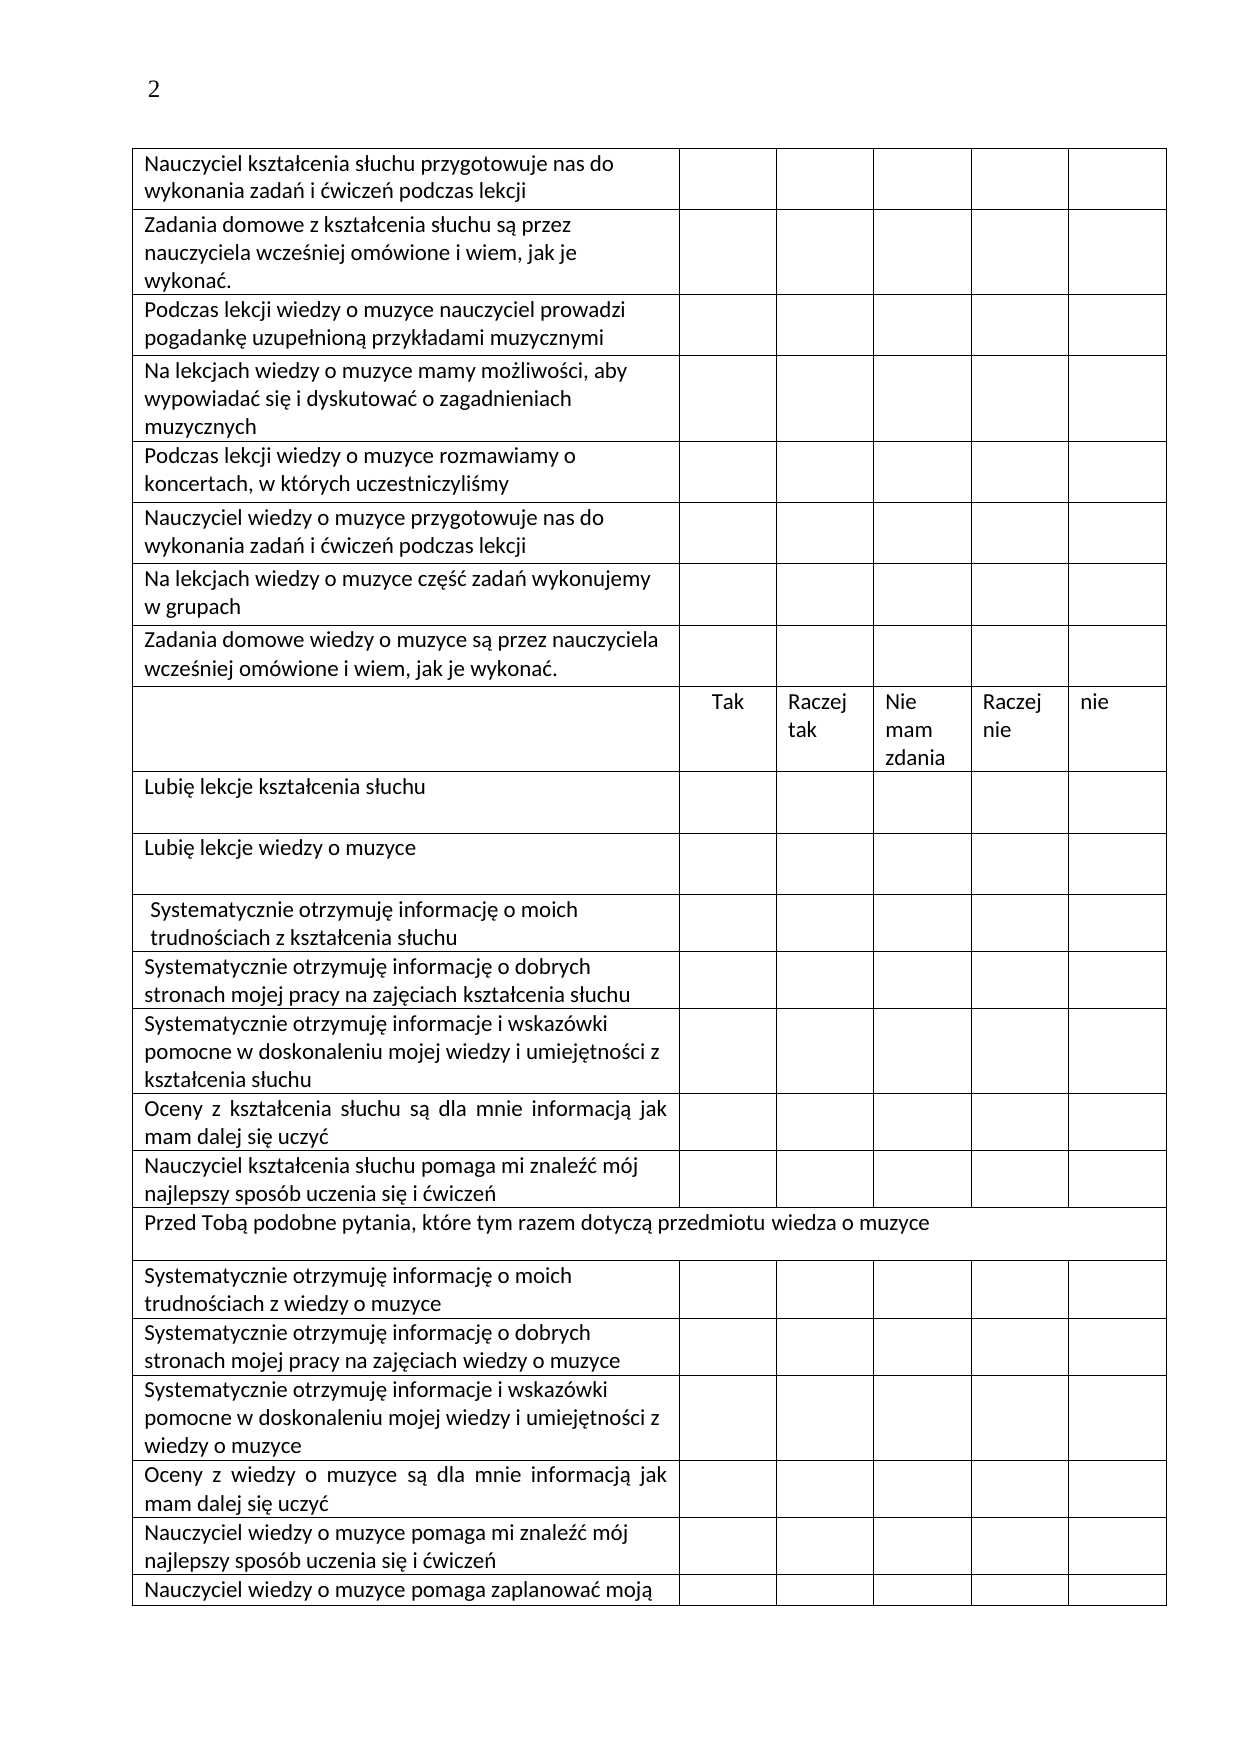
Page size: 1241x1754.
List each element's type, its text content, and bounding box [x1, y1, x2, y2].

table_cell Oceny z wiedzy o muzyce są dla mnie informacją jak mam dalej się uczyć [133, 1461, 679, 1517]
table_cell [133, 1575, 679, 1605]
table_cell [874, 149, 971, 209]
table_cell [1069, 1376, 1166, 1459]
table_cell [972, 210, 1068, 294]
table_cell Na lekcjach wiedzy o muzyce część zadań wykonujemy w grupach [133, 564, 679, 624]
table_cell [777, 952, 873, 1008]
table_cell [874, 772, 971, 832]
table_cell [1069, 1009, 1166, 1093]
table_cell [874, 1461, 971, 1517]
table_cell [972, 442, 1068, 502]
table_cell [972, 1376, 1068, 1459]
table_cell [1069, 149, 1166, 209]
table_cell [777, 564, 873, 624]
table_cell [874, 503, 971, 563]
table_cell [680, 1461, 776, 1517]
table_cell [777, 772, 873, 832]
table_cell [680, 1151, 776, 1207]
table_cell Lubię lekcje wiedzy o muzyce [133, 834, 679, 894]
table_cell [680, 834, 776, 894]
table_cell Na lekcjach wiedzy o muzyce mamy możliwości, aby wypowiadać się i dyskutować o zagadnieniach muzycznych [133, 356, 679, 441]
table_cell [972, 1319, 1068, 1374]
table_cell [680, 1575, 776, 1605]
table_cell [1069, 356, 1166, 441]
table_cell [1069, 1151, 1166, 1207]
table_cell Nauczyciel kształcenia słuchu pomaga mi znaleźć mój najlepszy sposób uczenia się i ćwiczeń [133, 1151, 679, 1207]
table_cell [972, 772, 1068, 832]
table_cell [1069, 1094, 1166, 1150]
table_cell [972, 1518, 1068, 1574]
table_cell [133, 687, 679, 771]
table_cell [777, 895, 873, 951]
table_cell [1069, 1319, 1166, 1374]
table_cell [874, 356, 971, 441]
table_cell Tak [680, 687, 776, 771]
table_cell [1069, 1518, 1166, 1574]
table_cell [680, 442, 776, 502]
table_cell Raczej tak [777, 687, 873, 771]
table_cell [874, 564, 971, 624]
table_cell [1069, 1575, 1166, 1605]
table_cell [874, 442, 971, 502]
table_cell [1069, 1461, 1166, 1517]
table_cell [874, 626, 971, 686]
table_cell Nauczyciel kształcenia słuchu przygotowuje nas do wykonania zadań i ćwiczeń podczas lekcji [133, 149, 679, 209]
table_cell [874, 295, 971, 355]
table_cell [777, 1461, 873, 1517]
table_cell [680, 1376, 776, 1459]
table_cell [972, 626, 1068, 686]
table_cell [777, 1009, 873, 1093]
table_cell [680, 295, 776, 355]
table_cell [777, 1151, 873, 1207]
table_cell [777, 1094, 873, 1150]
table_cell Systematycznie otrzymuję informację o moich trudnościach z wiedzy o muzyce [133, 1261, 679, 1317]
table_cell [874, 895, 971, 951]
table_cell [972, 1461, 1068, 1517]
table_cell [972, 564, 1068, 624]
table_cell Systematycznie otrzymuję informacje i wskazówki pomocne w doskonaleniu mojej wiedzy i umiejętności z wiedzy o muzyce [133, 1376, 679, 1459]
table_cell [874, 1151, 971, 1207]
table_cell [680, 895, 776, 951]
table_cell [874, 952, 971, 1008]
table_cell Podczas lekcji wiedzy o muzyce rozmawiamy o koncertach, w których uczestniczyliśmy [133, 442, 679, 502]
table_cell [972, 1261, 1068, 1317]
table_cell [777, 442, 873, 502]
table_cell [680, 1094, 776, 1150]
table_cell [874, 1319, 971, 1374]
table_cell [777, 1518, 873, 1574]
table_cell [972, 503, 1068, 563]
table_cell [874, 1094, 971, 1150]
table_cell [972, 356, 1068, 441]
table_cell [777, 626, 873, 686]
table_cell [680, 503, 776, 563]
table_cell Zadania domowe z kształcenia słuchu są przez nauczyciela wcześniej omówione i wiem, jak je wykonać. [133, 210, 679, 294]
table_cell [874, 1376, 971, 1459]
table_cell [972, 1009, 1068, 1093]
table_cell [972, 149, 1068, 209]
table_cell [1069, 564, 1166, 624]
table_cell Raczej nie [972, 687, 1068, 771]
table_cell Oceny z kształcenia słuchu są dla mnie informacją jak mam dalej się uczyć [133, 1094, 679, 1150]
table_cell [777, 210, 873, 294]
table_cell [1069, 626, 1166, 686]
table_cell [777, 1575, 873, 1605]
table_cell Lubię lekcje kształcenia słuchu [133, 772, 679, 832]
table_cell [680, 772, 776, 832]
table_cell [680, 149, 776, 209]
table_cell [874, 1261, 971, 1317]
table_cell Nauczyciel wiedzy o muzyce pomaga mi znaleźć mój najlepszy sposób uczenia się i ćwiczeń [133, 1518, 679, 1574]
table_cell [1069, 834, 1166, 894]
table_cell [680, 1319, 776, 1374]
table_cell Systematycznie otrzymuję informację o dobrych stronach mojej pracy na zajęciach wiedzy o muzyce [133, 1319, 679, 1374]
table_cell [1069, 295, 1166, 355]
table_cell [1069, 210, 1166, 294]
table_cell [972, 1151, 1068, 1207]
table_cell [777, 356, 873, 441]
table_cell [680, 626, 776, 686]
table_cell [1069, 1261, 1166, 1317]
table_cell Systematycznie otrzymuję informację o dobrych stronach mojej pracy na zajęciach kształcenia słuchu [133, 952, 679, 1008]
table_cell [680, 1518, 776, 1574]
table_cell [777, 149, 873, 209]
table_cell [680, 564, 776, 624]
table_cell [1069, 895, 1166, 951]
table_cell [972, 834, 1068, 894]
table_cell [874, 834, 971, 894]
table_cell [972, 895, 1068, 951]
table_cell [972, 1094, 1068, 1150]
table_cell [874, 1009, 971, 1093]
table_cell Zadania domowe wiedzy o muzyce są przez nauczyciela wcześniej omówione i wiem, jak je wykonać. [133, 626, 679, 686]
table_cell [874, 1575, 971, 1605]
table_cell [680, 1009, 776, 1093]
table_cell [777, 834, 873, 894]
table_cell [874, 210, 971, 294]
table_cell Systematycznie otrzymuję informację o moich trudnościach z kształcenia słuchu [133, 895, 679, 951]
table_cell Podczas lekcji wiedzy o muzyce nauczyciel prowadzi pogadankę uzupełnioną przykładami muzycznymi [133, 295, 679, 355]
table_cell [1069, 442, 1166, 502]
table_cell Przed Tobą podobne pytania, które tym razem dotyczą przedmiotu wiedza o muzyce [133, 1208, 1166, 1260]
table_cell Nauczyciel wiedzy o muzyce przygotowuje nas do wykonania zadań i ćwiczeń podczas lekcji [133, 503, 679, 563]
table_cell [1069, 503, 1166, 563]
table_cell [1069, 952, 1166, 1008]
table_cell [972, 295, 1068, 355]
table_cell [777, 295, 873, 355]
table_cell [874, 1518, 971, 1574]
table_cell [972, 1575, 1068, 1605]
table_cell [777, 1261, 873, 1317]
table_cell [777, 1319, 873, 1374]
table_cell [680, 210, 776, 294]
table_cell Nie mam zdania [874, 687, 971, 771]
table_cell [777, 1376, 873, 1459]
table_cell Systematycznie otrzymuję informacje i wskazówki pomocne w doskonaleniu mojej wiedzy i umiejętności z kształcenia słuchu [133, 1009, 679, 1093]
table_cell [777, 503, 873, 563]
table_cell [680, 952, 776, 1008]
table_cell [1069, 772, 1166, 832]
table_cell [972, 952, 1068, 1008]
table_cell nie [1069, 687, 1166, 771]
table_cell [680, 1261, 776, 1317]
table_cell [680, 356, 776, 441]
